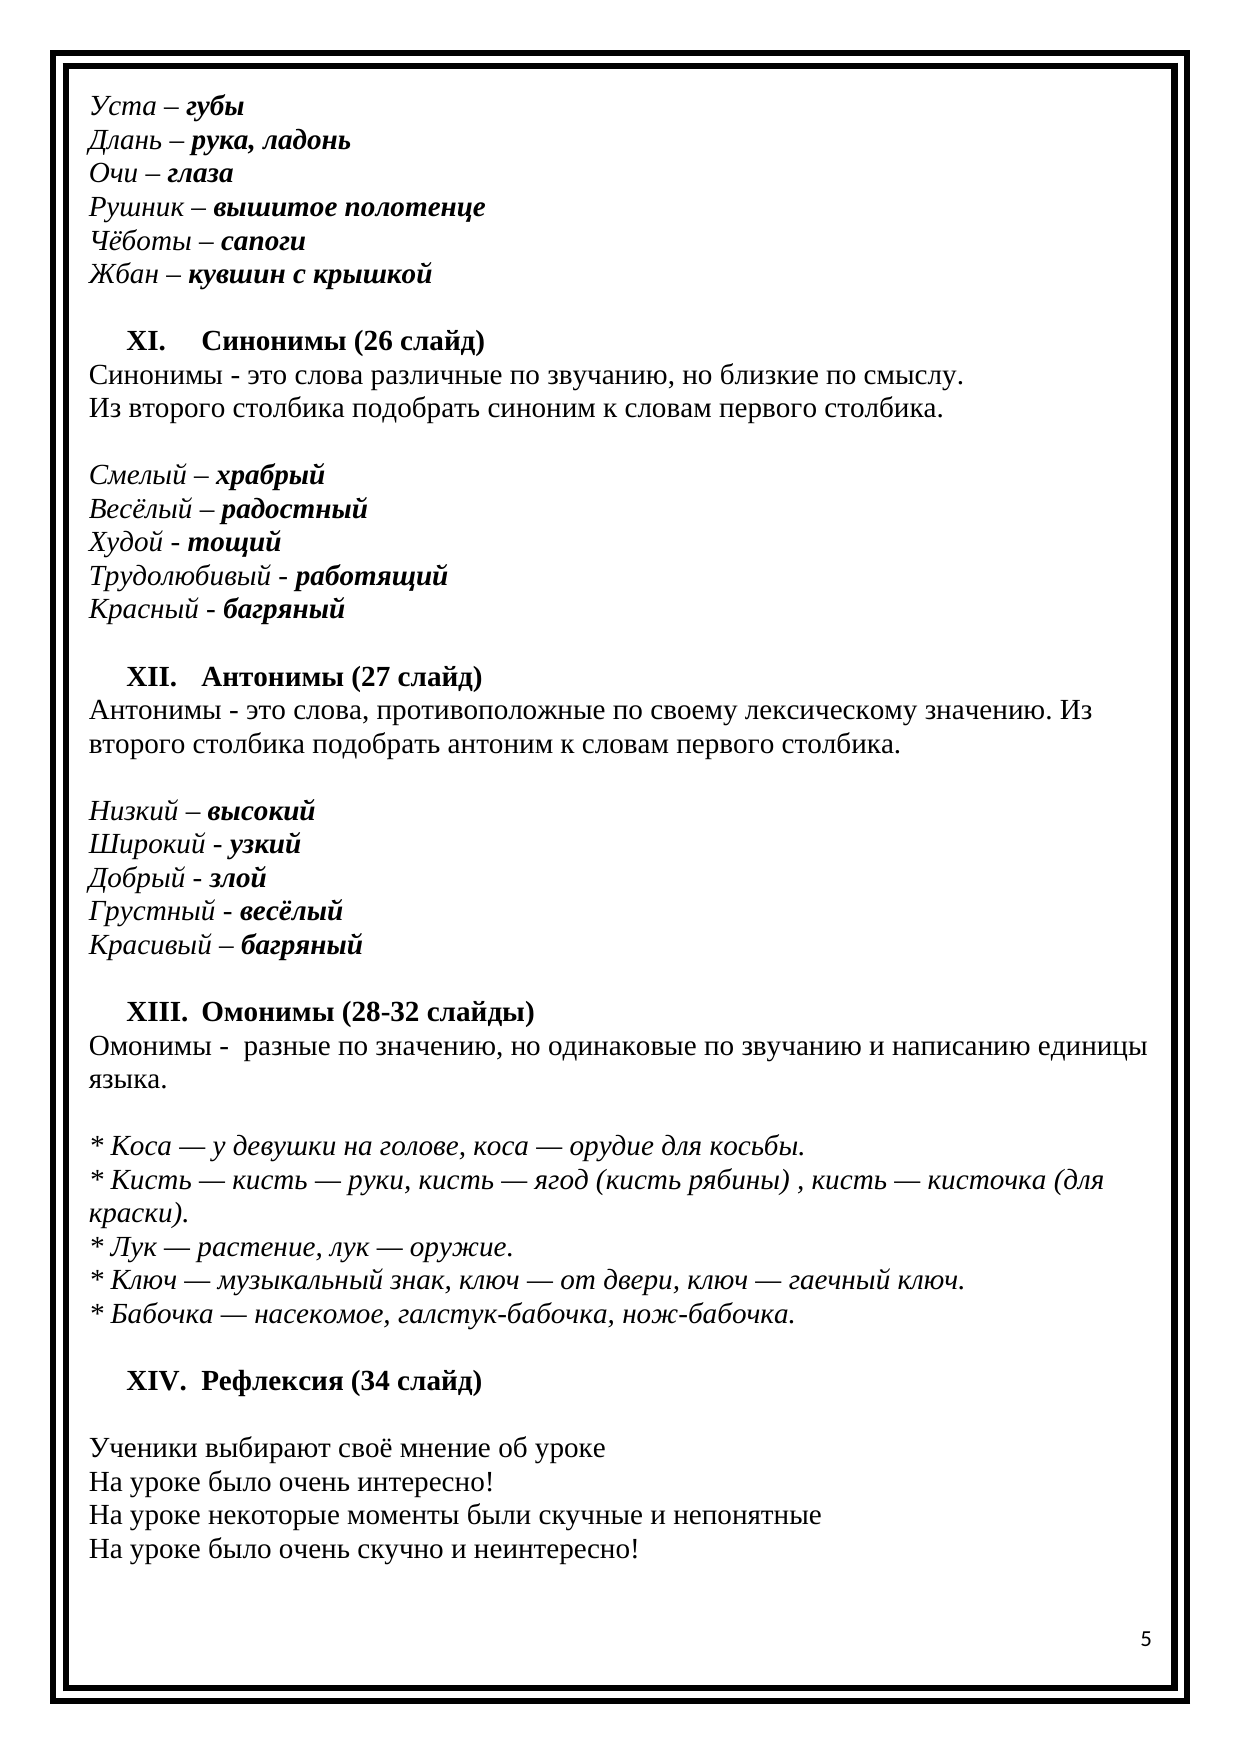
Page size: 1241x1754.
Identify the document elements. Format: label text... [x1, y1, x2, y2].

text Очи – глаза [88, 156, 1152, 189]
list Омонимы (28-32 слайды) [126, 994, 1152, 1028]
text Длань – рука, ладонь [88, 122, 1152, 156]
text * Коса — у девушки на голове, коса — орудие для косьбы. [88, 1128, 1152, 1162]
text * Лук — растение, лук — оружие. [88, 1229, 1152, 1262]
text Красивый – багряный [88, 927, 1152, 961]
text На уроке некоторые моменты были скучные и непонятные [88, 1497, 1152, 1531]
text На уроке было очень интересно! [88, 1464, 1152, 1497]
text * Бабочка — насекомое, галстук-бабочка, нож-бабочка. [88, 1296, 1152, 1329]
text Грустный - весёлый [88, 893, 1152, 927]
list Антонимы (27 слайд) [126, 659, 1152, 692]
text Смелый – храбрый [88, 457, 1152, 491]
list Синонимы (26 слайд) [126, 323, 1152, 357]
text Уста – губы [88, 88, 1152, 122]
text Красный - багряный [88, 592, 1152, 625]
text Чёботы – сапоги [88, 223, 1152, 256]
text Антонимы - это слова, противоположные по своему лексическому значению. Из второго столбика подобрать антоним к словам первого столбика. [88, 692, 1152, 759]
text Весёлый – радостный [88, 491, 1152, 524]
text Омонимы - разные по значению, но одинаковые по звучанию и написанию единицы языка. [88, 1028, 1152, 1095]
text Ученики выбирают своё мнение об уроке [88, 1430, 1152, 1464]
text Худой - тощий [88, 524, 1152, 558]
text Широкий - узкий [88, 826, 1152, 860]
text Добрый - злой [88, 860, 1152, 893]
text Из второго столбика подобрать синоним к словам первого столбика. [88, 390, 1152, 424]
text * Ключ — музыкальный знак, ключ — от двери, ключ — гаечный ключ. [88, 1262, 1152, 1296]
text Рушник – вышитое полотенце [88, 189, 1152, 223]
text Трудолюбивый - работящий [88, 558, 1152, 592]
list Рефлексия (34 слайд) [126, 1363, 1152, 1397]
text Жбан – кувшин с крышкой [88, 256, 1152, 290]
text * Кисть — кисть — руки, кисть — ягод (кисть рябины) , кисть — кисточка (для краски). [88, 1162, 1152, 1229]
text На уроке было очень скучно и неинтересно! [88, 1531, 1152, 1564]
text Синонимы - это слова различные по звучанию, но близкие по смыслу. [88, 357, 1152, 390]
text Низкий – высокий [88, 793, 1152, 826]
